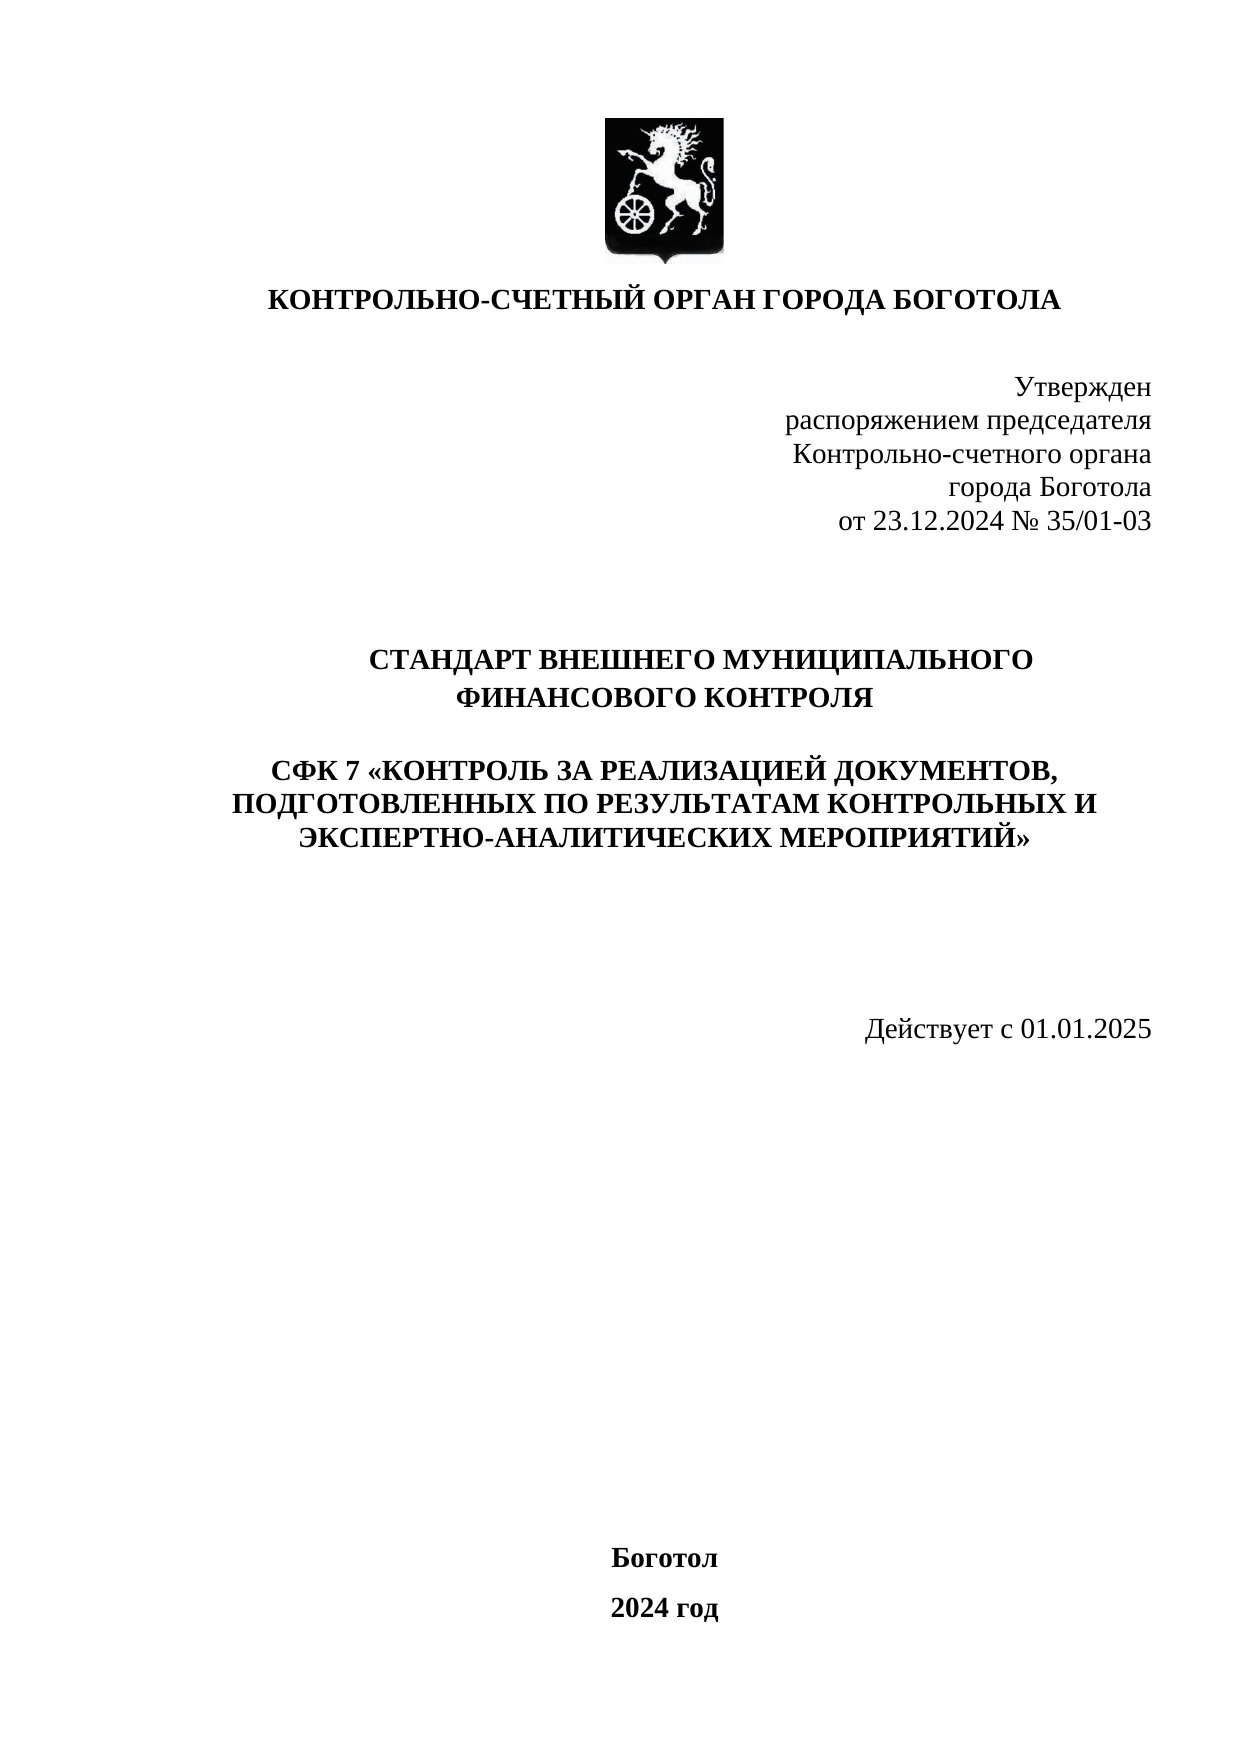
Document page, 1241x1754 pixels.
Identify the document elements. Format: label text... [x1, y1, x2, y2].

text Утвержден [177, 369, 1152, 402]
text распоряжением председателя [177, 402, 1152, 436]
text Действует с 01.01.2025 [177, 1012, 1152, 1045]
text СТАНДАРТ ВНЕШНЕГО МУНИЦИПАЛЬНОГО ФИНАНСОВОГО КОНТРОЛЯ [177, 642, 1152, 714]
text СФК 7 «КОНТРОЛЬ ЗА РЕАЛИЗАЦИЕЙ ДОКУМЕНТОВ, ПОДГОТОВЛЕННЫХ ПО РЕЗУЛЬТАТАМ КОНТРОЛЬНЫХ И ЭКСПЕРТНО-АНАЛИТИЧЕСКИХ МЕРОПРИЯТИЙ» [177, 753, 1152, 853]
text от 23.12.2024 № 35/01-03 [177, 503, 1152, 536]
text Боготол [177, 1540, 1152, 1573]
text города Боготола [177, 469, 1152, 503]
picture [605, 118, 724, 264]
text 2024 год [177, 1590, 1152, 1624]
text КОНТРОЛЬНО-СЧЕТНЫЙ ОРГАН ГОРОДА БОГОТОЛА [177, 282, 1152, 316]
text Контрольно-счетного органа [177, 436, 1152, 469]
